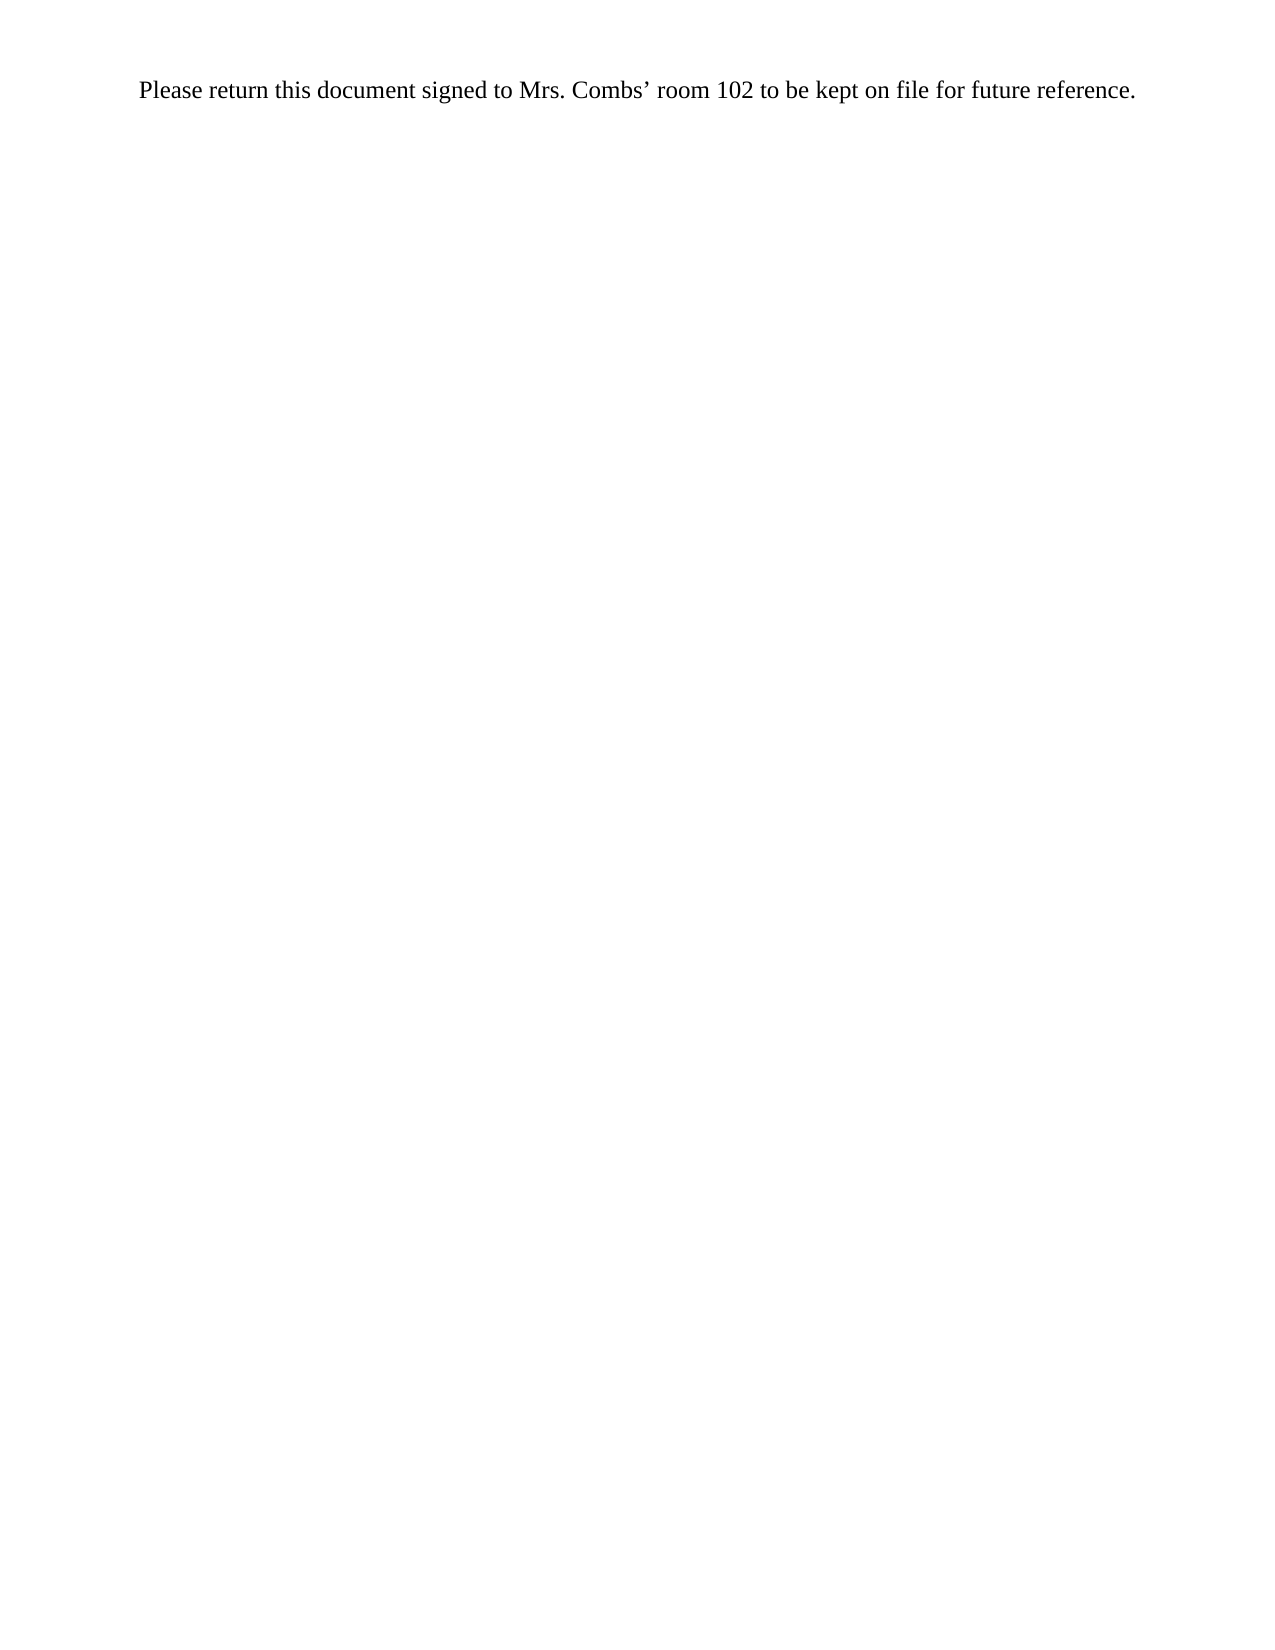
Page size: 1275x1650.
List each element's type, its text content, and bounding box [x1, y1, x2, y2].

text Please return this document signed to Mrs. Combs’ room 102 to be kept on file for future reference. [75, 75, 1200, 104]
